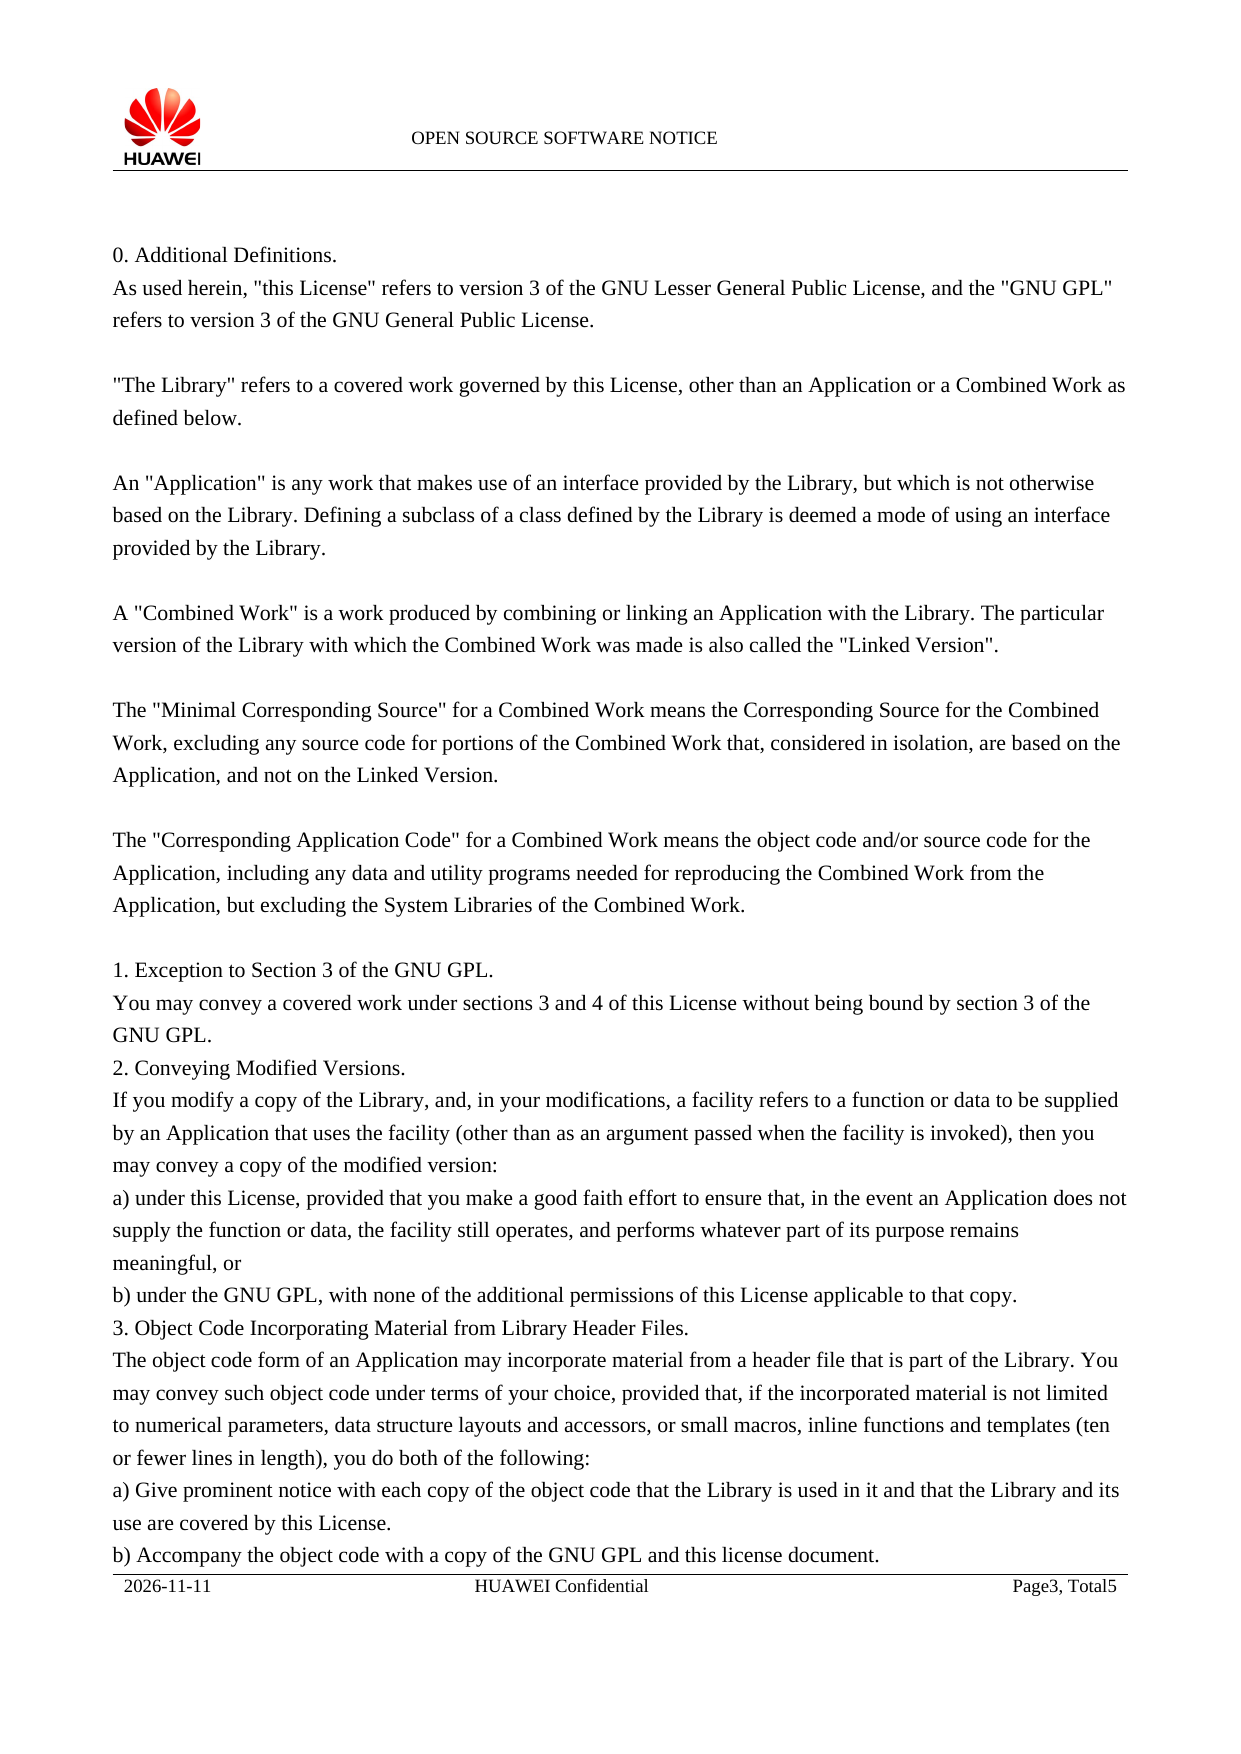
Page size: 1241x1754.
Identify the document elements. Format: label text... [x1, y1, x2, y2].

picture [124, 88, 201, 165]
